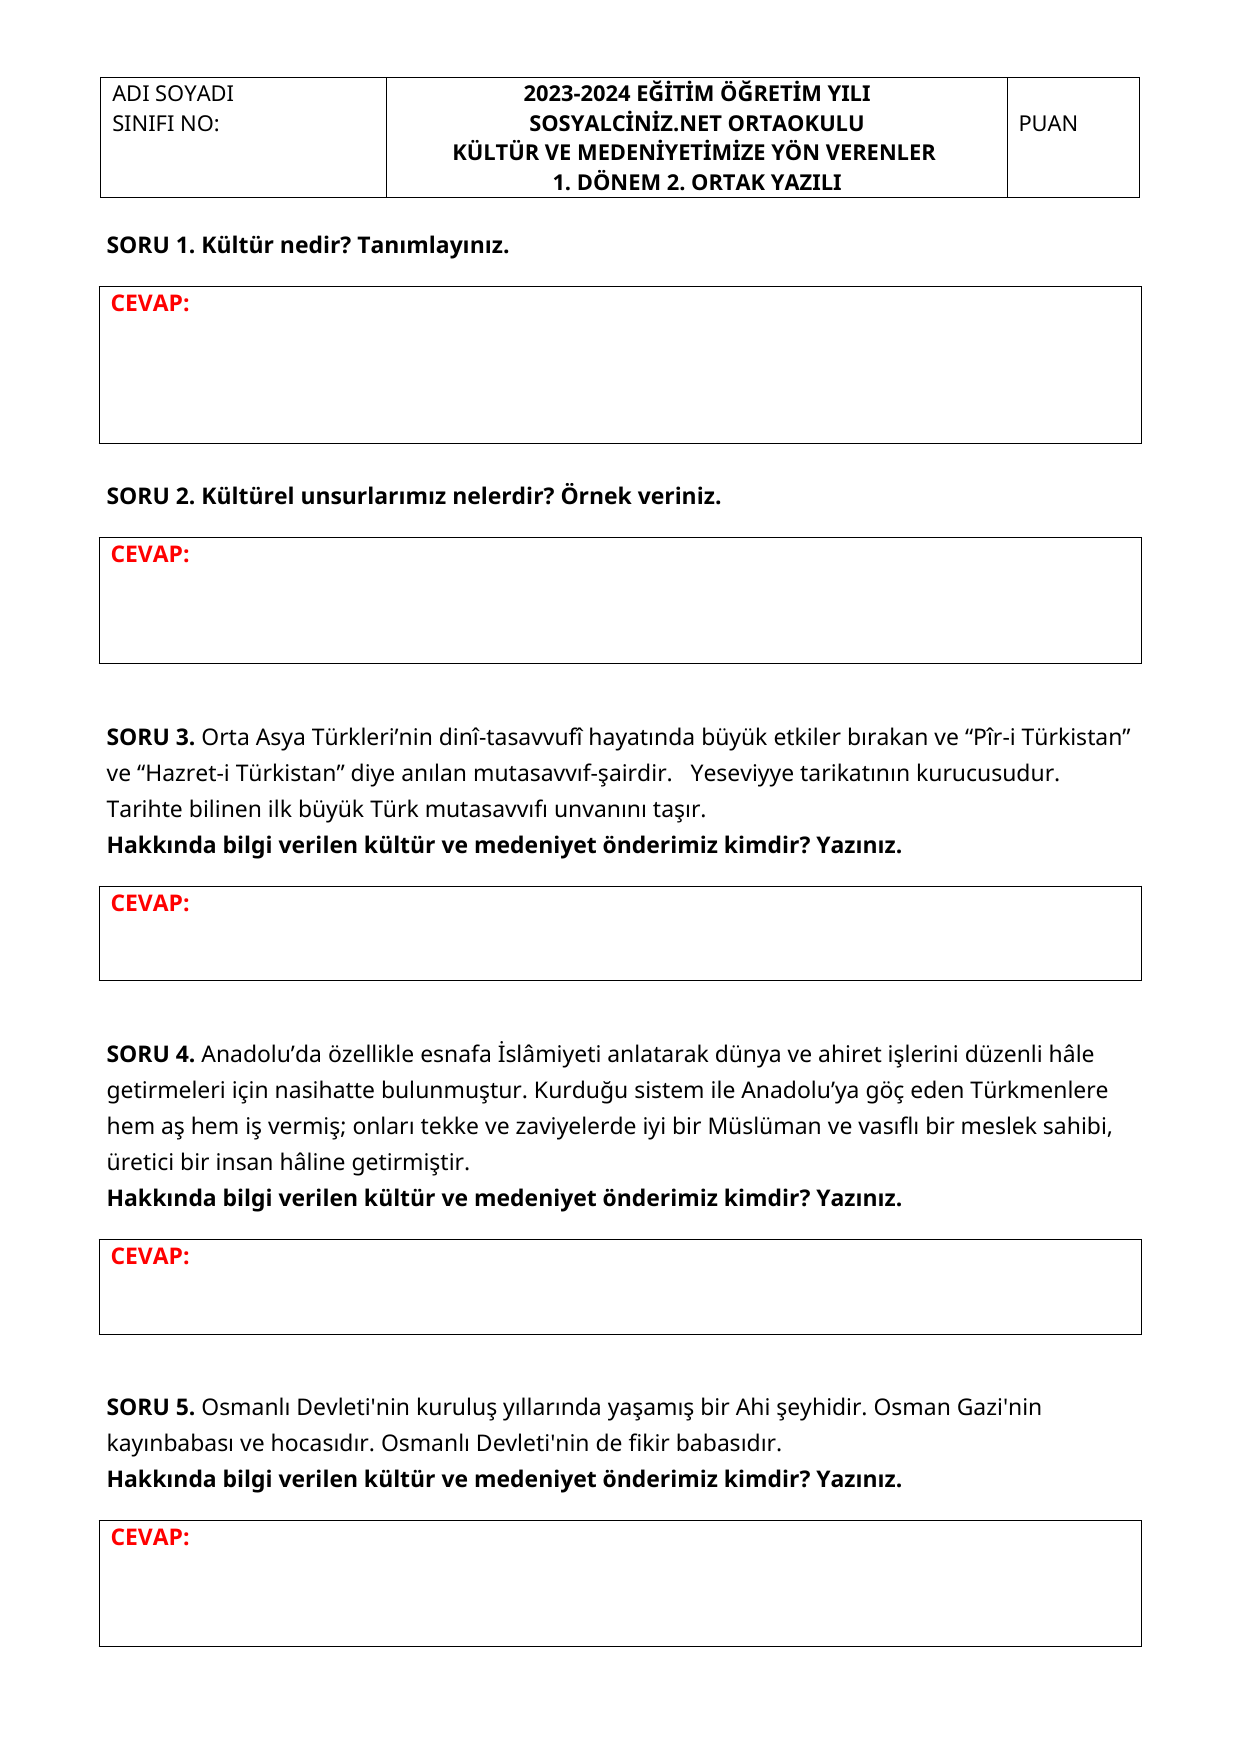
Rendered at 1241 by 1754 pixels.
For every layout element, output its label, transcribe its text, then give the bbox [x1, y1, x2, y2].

table_header CEVAP: [100, 887, 1141, 980]
text SORU 5. Osmanlı Devleti'nin kuruluş yıllarında yaşamış bir Ahi şeyhidir. Osman Gazi'nin kayınbabası ve hocasıdır. Osmanlı Devleti'nin de fikir babasıdır. Hakkında bilgi verilen kültür ve medeniyet önderimiz kimdir? Yazınız. [106, 1391, 1134, 1494]
table_header CEVAP: [100, 1521, 1141, 1646]
table_header PUAN [1008, 78, 1139, 197]
table_header CEVAP: [100, 538, 1141, 663]
text SORU 2. Kültürel unsurlarımız nelerdir? Örnek veriniz. [106, 444, 1134, 512]
table_header 2023-2024 EĞİTİM ÖĞRETİM YILI SOSYALCİNİZ.NET ORTAOKULU KÜLTÜR VE MEDENİYETİMİZE YÖN VERENLER 1. DÖNEM 2. ORTAK YAZILI [387, 78, 1007, 197]
table_header ADI SOYADI SINIFI NO: [101, 78, 386, 197]
table_header CEVAP: [100, 287, 1141, 443]
text SORU 1. Kültür nedir? Tanımlayınız. [106, 229, 1134, 261]
text SORU 4. Anadolu’da özellikle esnafa İslâmiyeti anlatarak dünya ve ahiret işlerini düzenli hâle getirmeleri için nasihatte bulunmuştur. Kurduğu sistem ile Anadolu’ya göç eden Türkmenlere hem aş hem iş vermiş; onları tekke ve zaviyelerde iyi bir Müslüman ve vasıflı bir meslek sahibi, üretici bir insan hâline getirmiştir. Hakkında bilgi verilen kültür ve medeniyet önderimiz kimdir? Yazınız. [106, 1038, 1134, 1213]
text SORU 3. Orta Asya Türkleri’nin dinî-tasavvufî hayatında büyük etkiler bırakan ve “Pîr-i Türkistan” ve “Hazret-i Türkistan” diye anılan mutasavvıf-şairdir. Yeseviyye tarikatının kurucusudur. Tarihte bilinen ilk büyük Türk mutasavvıfı unvanını taşır. Hakkında bilgi verilen kültür ve medeniyet önderimiz kimdir? Yazınız. [106, 721, 1134, 860]
table_header CEVAP: [100, 1240, 1141, 1333]
